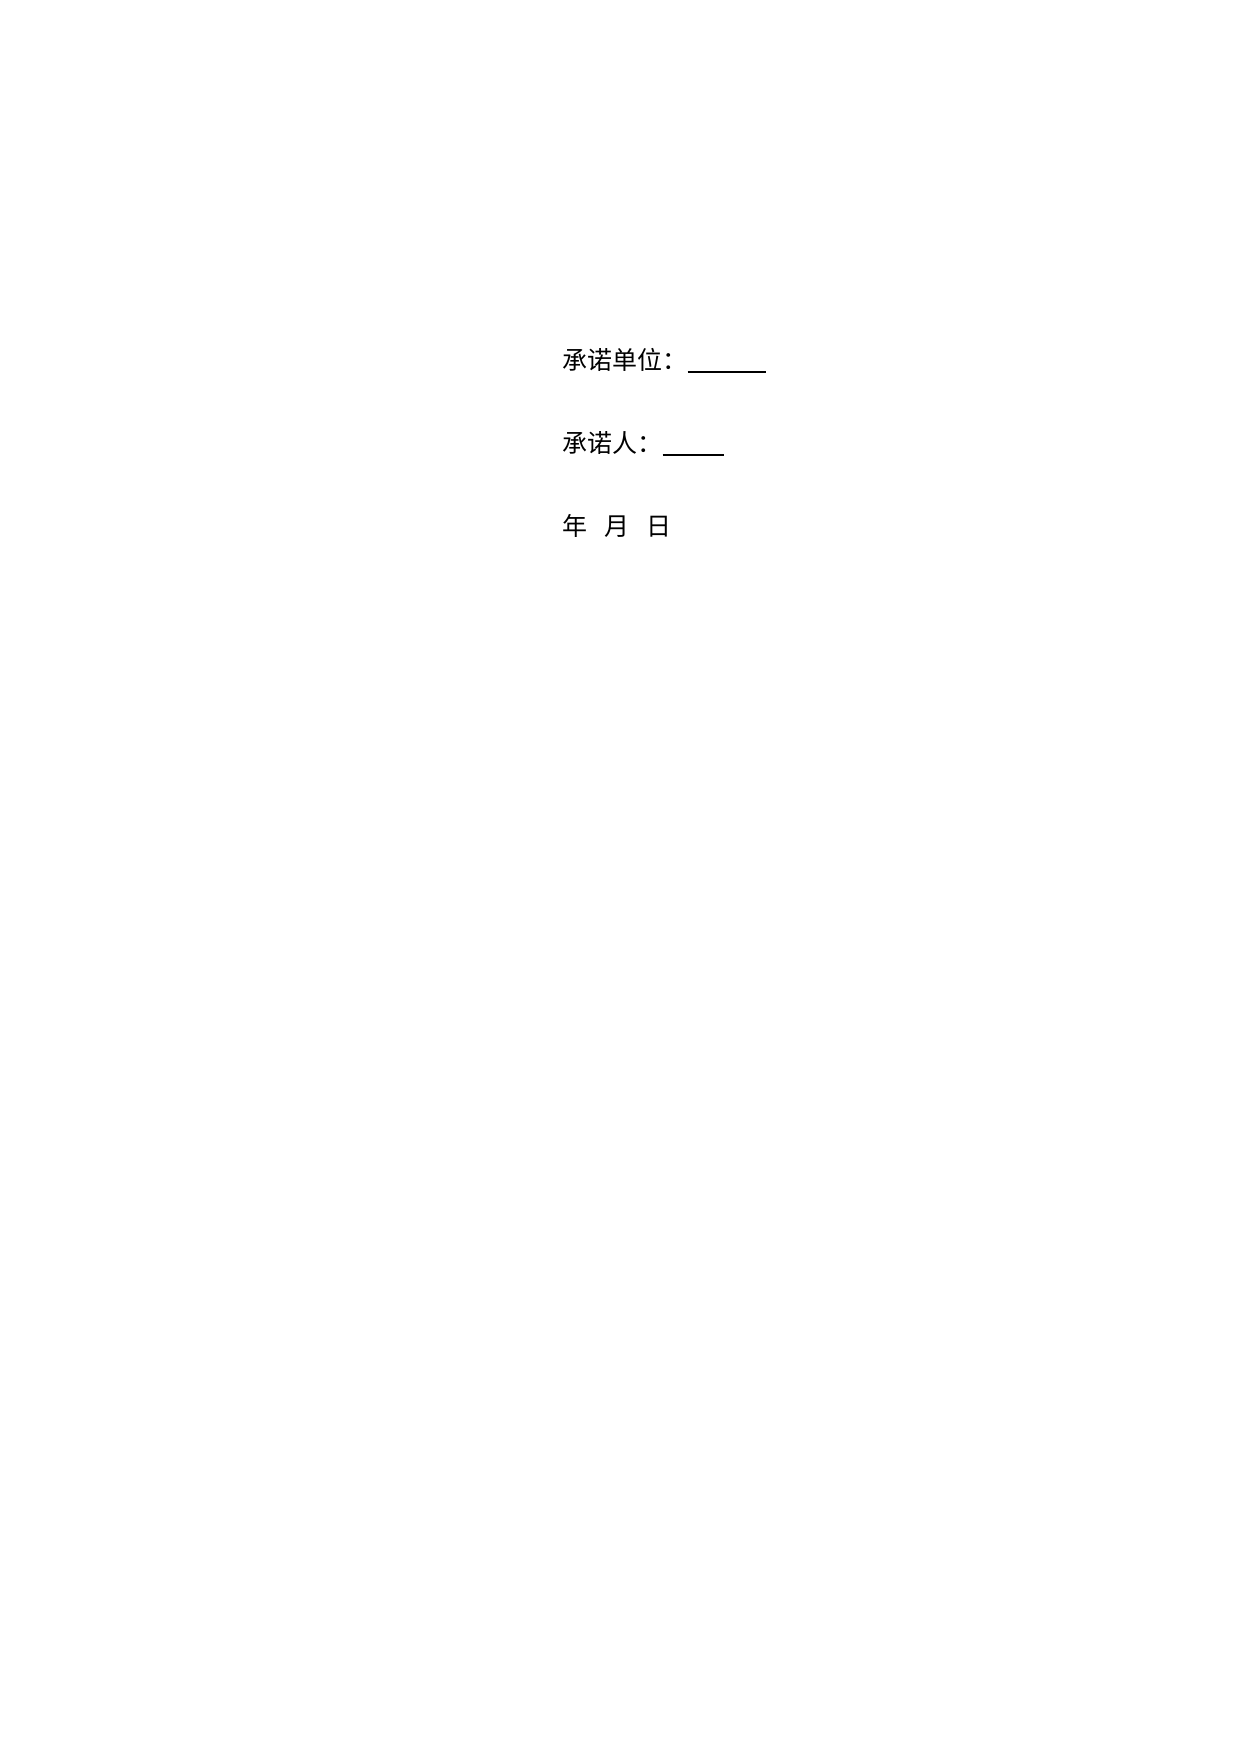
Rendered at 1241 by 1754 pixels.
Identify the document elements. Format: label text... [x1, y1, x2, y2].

text 承诺人： [187, 409, 1053, 474]
text 年 月 日 [187, 492, 1053, 557]
text 承诺单位： [187, 326, 1053, 391]
